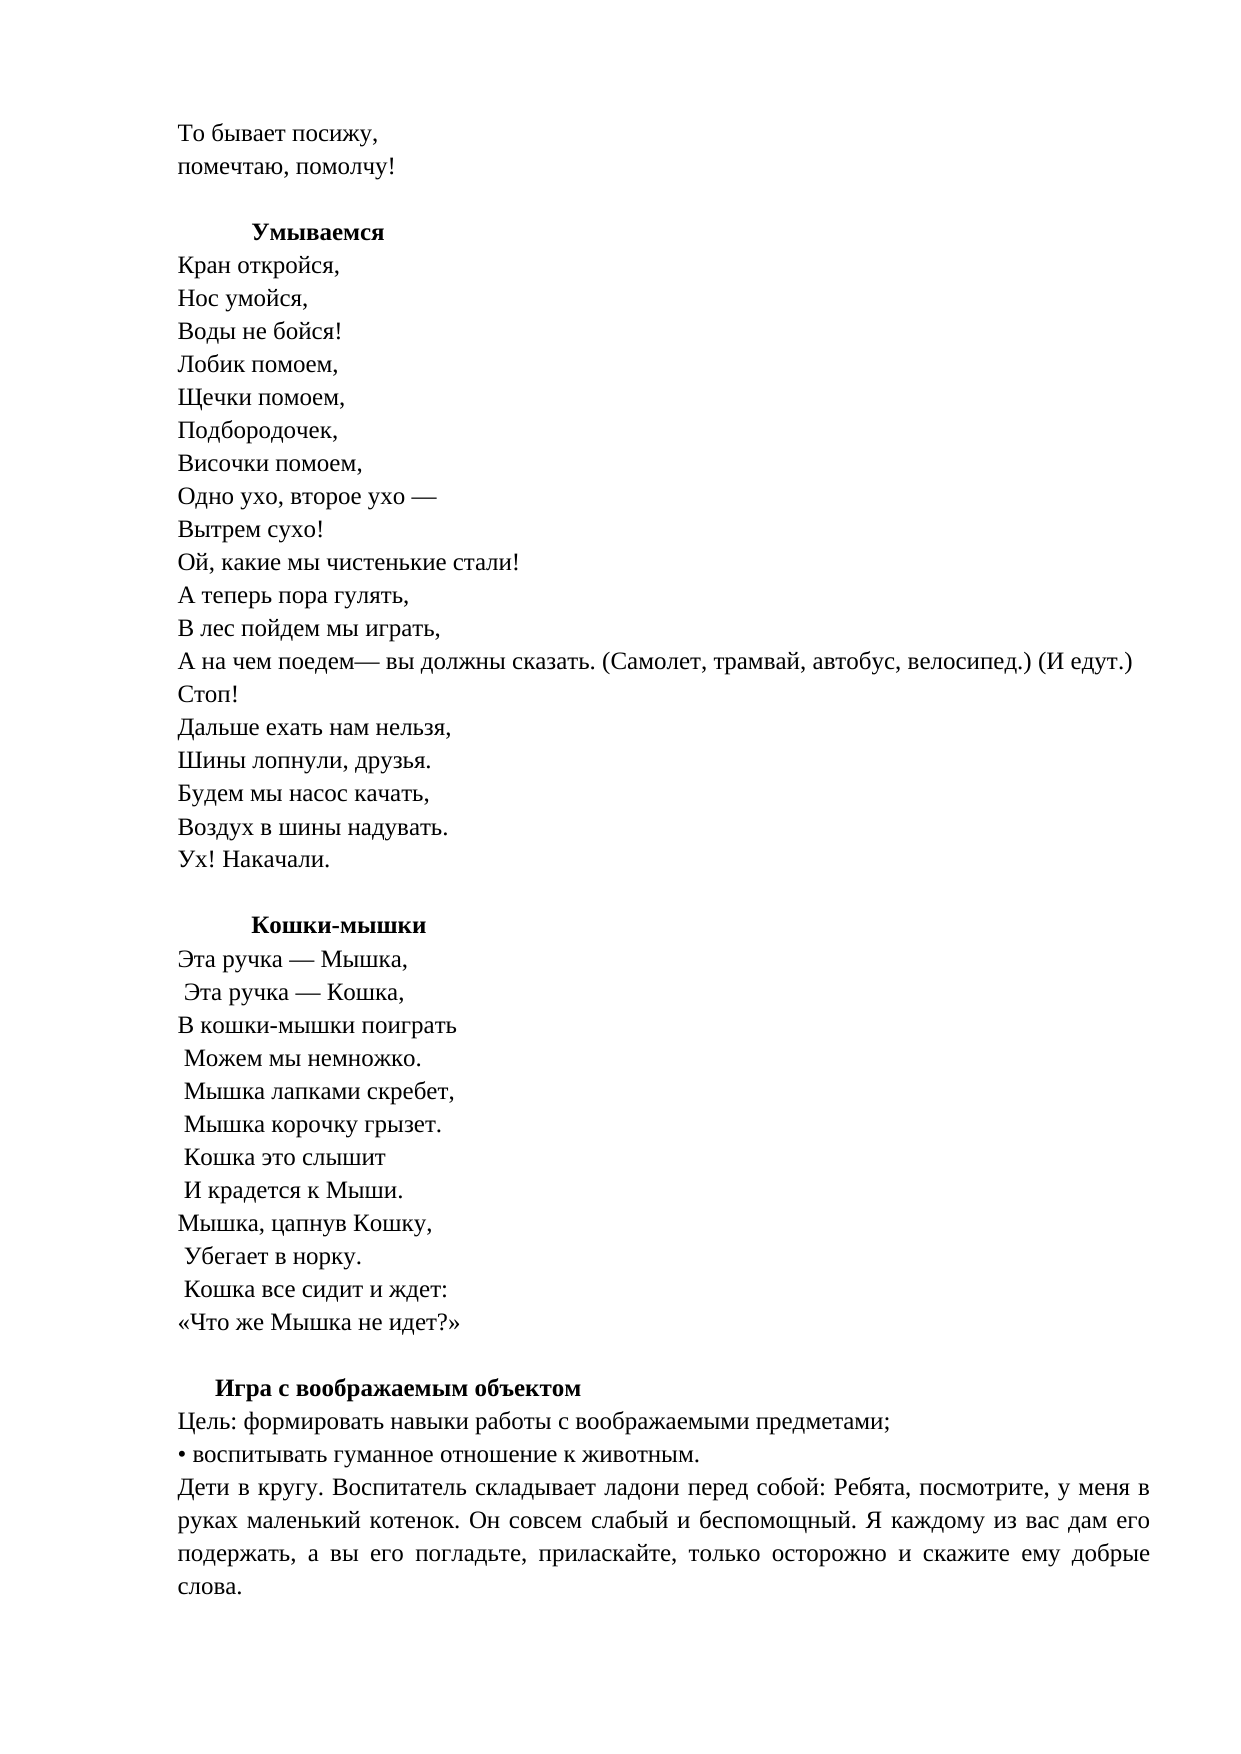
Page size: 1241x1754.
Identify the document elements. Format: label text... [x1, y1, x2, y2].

text Щечки помоем, [177, 382, 1152, 411]
text В кошки-мышки поиграть [177, 1010, 1152, 1038]
text Мышка корочку грызет. [177, 1109, 1152, 1137]
text Дети в кругу. Воспитатель складывает ладони перед собой: Ребята, посмотрите, у меня в руках маленький котенок. Он совсем слабый и беспомощный. Я каждому из вас дам его подержать, а вы его погладьте, приласкайте, только осторожно и скажите ему добрые слова. [177, 1472, 1152, 1600]
text Кошка все сидит и ждет: [177, 1274, 1152, 1303]
text А теперь пора гулять, [177, 580, 1152, 609]
text помечтаю, помолчу! [177, 151, 1152, 180]
text А на чем поедем— вы должны сказать. (Самолет, трамвай, автобус, велосипед.) (И едут.) [177, 646, 1152, 675]
text • воспитывать гуманное отношение к животным. [177, 1439, 1152, 1468]
text Умываемся [177, 217, 1152, 246]
text Цель: формировать навыки работы с воображаемыми предметами; [177, 1406, 1152, 1435]
text Вытрем сухо! [177, 514, 1152, 543]
text «Что же Мышка не идет?» [177, 1307, 1152, 1336]
text Одно ухо, второе ухо — [177, 481, 1152, 510]
text Будем мы насос качать, [177, 778, 1152, 807]
text Подбородочек, [177, 415, 1152, 444]
text Нос умойся, [177, 283, 1152, 312]
text Лобик помоем, [177, 349, 1152, 378]
text Дальше ехать нам нельзя, [177, 712, 1152, 741]
text Эта ручка — Кошка, [177, 977, 1152, 1005]
text То бывает посижу, [177, 118, 1152, 147]
text Кошка это слышит [177, 1142, 1152, 1171]
text Мышка лапками скребет, [177, 1076, 1152, 1104]
text Воды не бойся! [177, 316, 1152, 345]
text Ух! Накачали. [177, 844, 1152, 873]
text Височки помоем, [177, 448, 1152, 477]
text Стоп! [177, 679, 1152, 708]
text Можем мы немножко. [177, 1043, 1152, 1071]
text Мышка, цапнув Кошку, [177, 1208, 1152, 1237]
text Эта ручка — Мышка, [177, 944, 1152, 972]
text Кран откройся, [177, 250, 1152, 279]
text Убегает в норку. [177, 1241, 1152, 1269]
text Ой, какие мы чистенькие стали! [177, 547, 1152, 576]
text И крадется к Мыши. [177, 1175, 1152, 1203]
text Кошки-мышки [177, 911, 1152, 939]
text Воздух в шины надувать. [177, 812, 1152, 840]
text Игра с воображаемым объектом [215, 1373, 1152, 1402]
text Шины лопнули, друзья. [177, 746, 1152, 774]
text В лес пойдем мы играть, [177, 613, 1152, 642]
